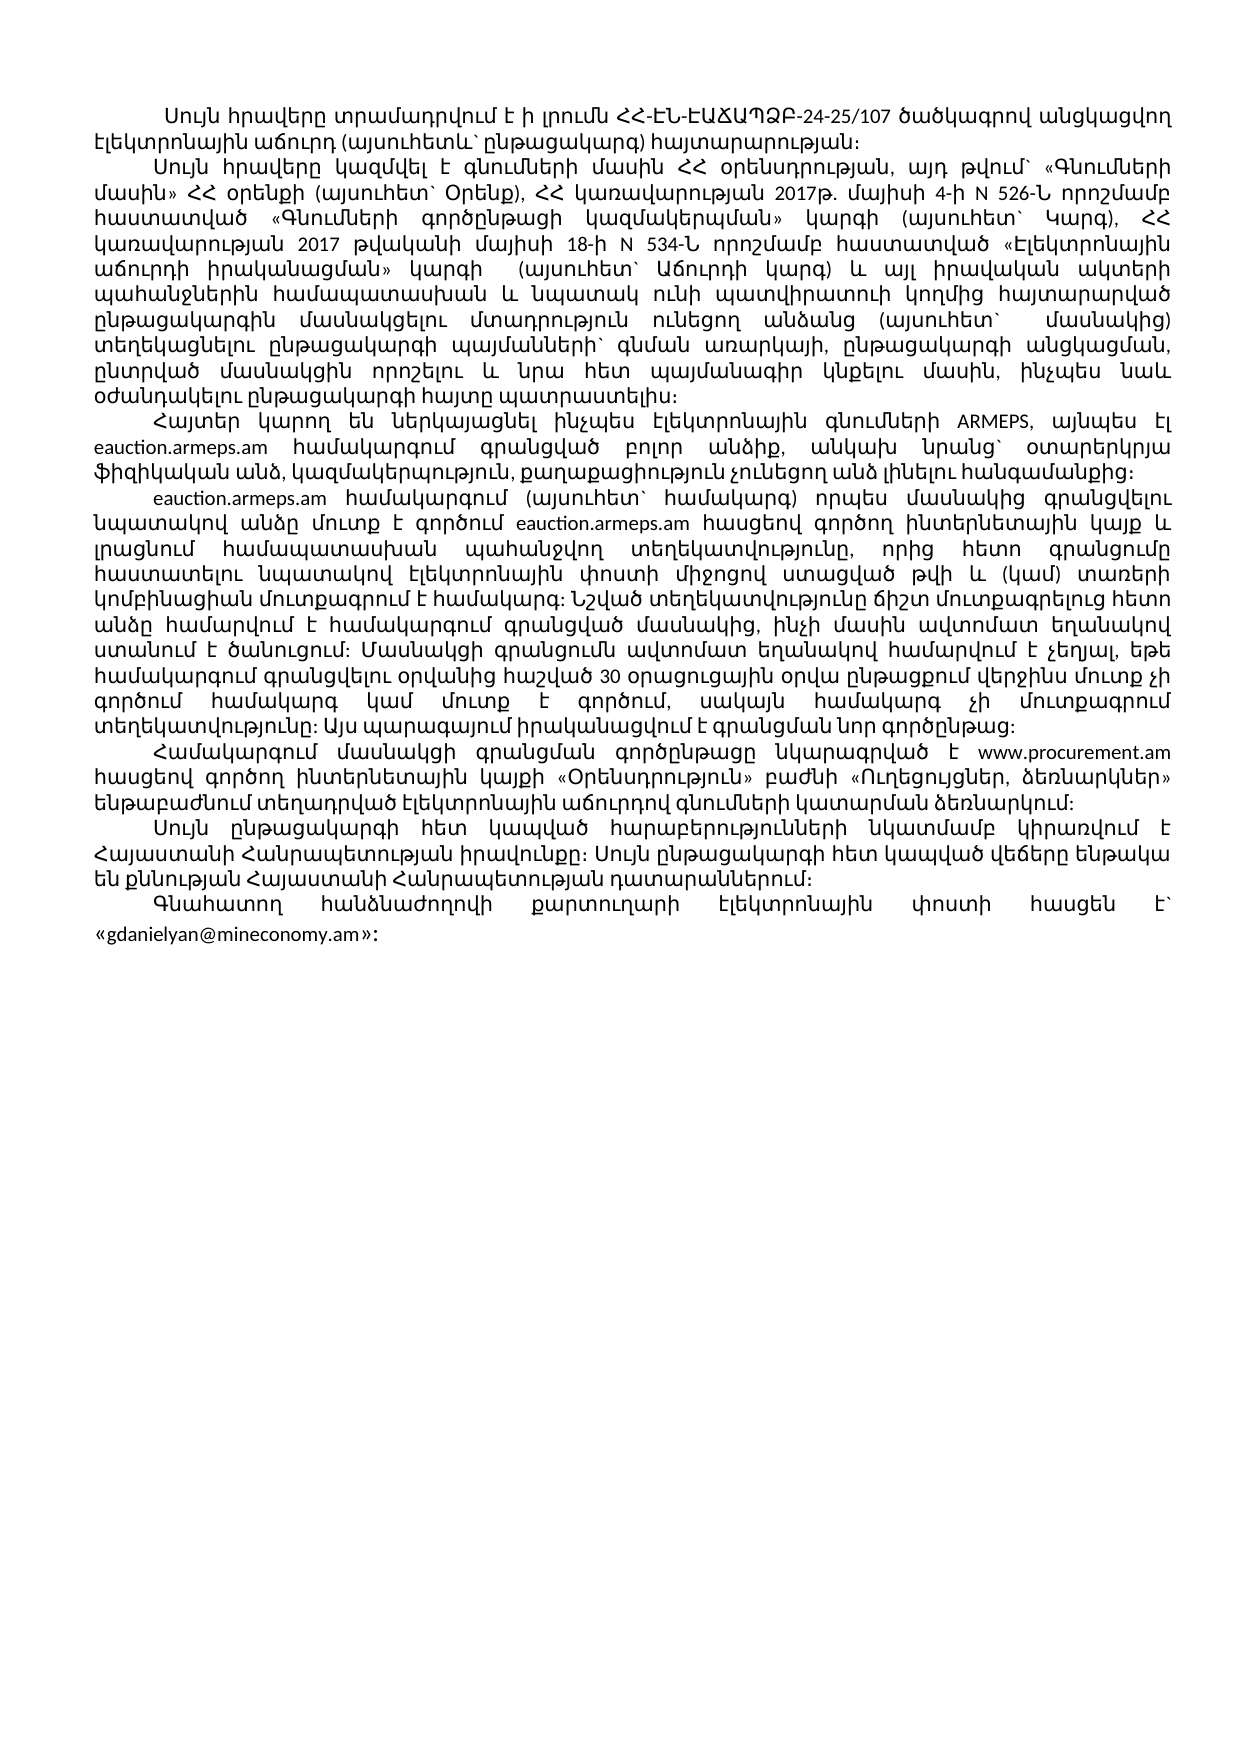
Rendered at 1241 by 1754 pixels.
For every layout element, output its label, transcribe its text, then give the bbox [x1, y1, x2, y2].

text Սույն հրավերը տրամադրվում է ի լրումն ՀՀ-ԷՆ-ԷԱՃԱՊՁԲ-24-25/107 ծածկագրով անցկացվող էլեկտրոնային աճուրդ (այսուհետև` ընթացակարգ) հայտարարության։ [94, 104, 1171, 154]
text Գնահատող հանձնաժողովի քարտուղարի էլեկտրոնային փոստի հասցեն է` «gdanielyan@mineconomy.am»: [94, 892, 1171, 948]
text Հայտեր կարող են ներկայացնել ինչպես էլեկտրոնային գնումների ARMEPS, այնպես էլ eauction.armeps.am համակարգում գրանցված բոլոր անձիք, անկախ նրանց` օտարերկրյա ֆիզիկական անձ, կազմակերպություն, քաղաքացիություն չունեցող անձ լինելու հանգամանքից։ [94, 409, 1171, 485]
text Համակարգում մասնակցի գրանցման գործընթացը նկարագրված է www.procurement.am հասցեով գործող ինտերնետային կայքի «Օրենսդրություն» բաժնի «Ուղեցույցներ, ձեռնարկներ» ենթաբաժնում տեղադրված էլեկտրոնային աճուրդով գնումների կատարման ձեռնարկում: [94, 739, 1171, 815]
text Սույն ընթացակարգի հետ կապված հարաբերությունների նկատմամբ կիրառվում է Հայաստանի Հանրապետության իրավունքը։ Սույն ընթացակարգի հետ կապված վեճերը ենթակա են քննության Հայաստանի Հանրապետության դատարաններում։ [94, 815, 1171, 892]
text eauction.armeps.am համակարգում (այսուհետ` համակարգ) որպես մասնակից գրանցվելու նպատակով անձը մուտք է գործում eauction.armeps.am հասցեով գործող ինտերնետային կայք և լրացնում համապատասխան պահանջվող տեղեկատվությունը, որից հետո գրանցումը հաստատելու նպատակով էլեկտրոնային փոստի միջոցով ստացված թվի և (կամ) տառերի կոմբինացիան մուտքագրում է համակարգ: Նշված տեղեկատվությունը ճիշտ մուտքագրելուց հետո անձը համարվում է համակարգում գրանցված մասնակից, ինչի մասին ավտոմատ եղանակով ստանում է ծանուցում: Մասնակցի գրանցումն ավտոմատ եղանակով համարվում է չեղյալ, եթե համակարգում գրանցվելու օրվանից հաշված 30 օրացուցային օրվա ընթացքում վերջինս մուտք չի գործում համակարգ կամ մուտք է գործում, սակայն համակարգ չի մուտքագրում տեղեկատվությունը: Այս պարագայում իրականացվում է գրանցման նոր գործընթաց: [94, 485, 1171, 739]
text Սույն հրավերը կազմվել է գնումների մասին ՀՀ օրենսդրության, այդ թվում` «Գնումների մասին» ՀՀ օրենքի (այսուհետ` Օրենք), ՀՀ կառավարության 2017թ. մայիսի 4-ի N 526-Ն որոշմամբ հաստատված «Գնումների գործընթացի կազմակերպման» կարգի (այսուհետ` Կարգ), ՀՀ կառավարության 2017 թվականի մայիսի 18-ի N 534-Ն որոշմամբ հաստատված «Էլեկտրոնային աճուրդի իրականացման» կարգի (այսուհետ` Աճուրդի կարգ) և այլ իրավական ակտերի պահանջներին համապատասխան և նպատակ ունի պատվիրատուի կողմից հայտարարված ընթացակարգին մասնակցելու մտադրություն ունեցող անձանց (այսուհետ` մասնակից) տեղեկացնելու ընթացակարգի պայմանների` գնման առարկայի, ընթացակարգի անցկացման, ընտրված մասնակցին որոշելու և նրա հետ պայմանագիր կնքելու մասին, ինչպես նաև օժանդակելու ընթացակարգի հայտը պատրաստելիս։ [94, 154, 1171, 409]
